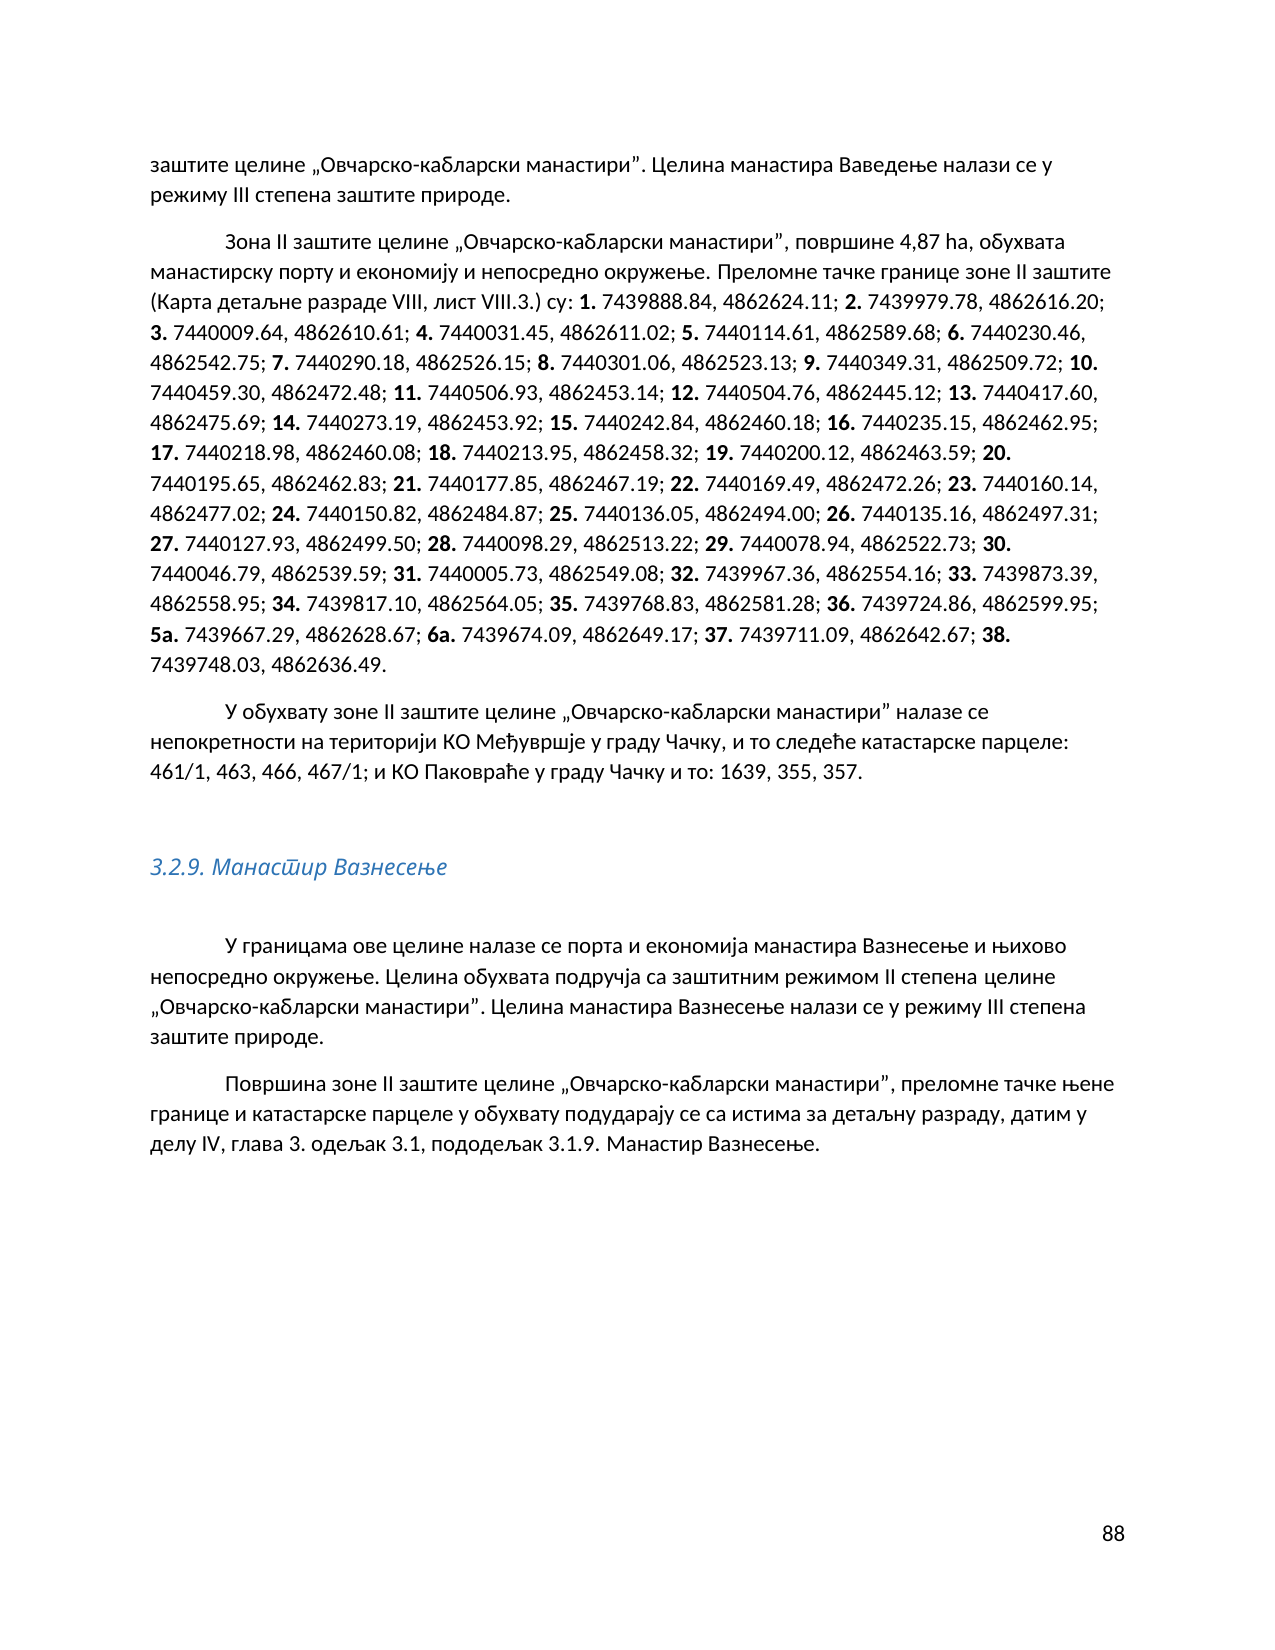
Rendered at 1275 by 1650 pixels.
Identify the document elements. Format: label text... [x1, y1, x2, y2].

subtitle 3.2.9. Манастир Вазнесење [150, 851, 1125, 882]
text Површина зоне II заштите целине „Овчарско-кабларски манастири”, преломне тачке њене границе и катастарске парцеле у обухвату подударају се са истима за детаљну разраду, датим у делу IV, глава 3. одељак 3.1, пододељак 3.1.9. Манастир Вазнесење. [150, 1069, 1125, 1158]
text У границама ове целине налазе се порта и економија манастира Вазнесење и њихово непосредно окружење. Целина обухвата подручја са заштитним режимом II степена целине „Овчарско-кабларски манастири”. Целина манастира Вазнесење налази се у режиму III степена заштите природе. [150, 932, 1125, 1050]
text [150, 150, 1125, 208]
text Зона II заштите целине „Овчарско-кабларски манастири”, површине 4,87 ha, обухвата манастирску порту и економију и непосредно окружење. Преломне тачке границе зоне II заштите (Карта детаљне разраде VIII, лист VIII.3.) су: 1. 7439888.84, 4862624.11; 2. 7439979.78, 4862616.20; 3. 7440009.64, 4862610.61; 4. 7440031.45, 4862611.02; 5. 7440114.61, 4862589.68; 6. 7440230.46, 4862542.75; 7. 7440290.18, 4862526.15; 8. 7440301.06, 4862523.13; 9. 7440349.31, 4862509.72; 10. 7440459.30, 4862472.48; 11. 7440506.93, 4862453.14; 12. 7440504.76, 4862445.12; 13. 7440417.60, 4862475.69; 14. 7440273.19, 4862453.92; 15. 7440242.84, 4862460.18; 16. 7440235.15, 4862462.95; 17. 7440218.98, 4862460.08; 18. 7440213.95, 4862458.32; 19. 7440200.12, 4862463.59; 20. 7440195.65, 4862462.83; 21. 7440177.85, 4862467.19; 22. 7440169.49, 4862472.26; 23. 7440160.14, 4862477.02; 24. 7440150.82, 4862484.87; 25. 7440136.05, 4862494.00; 26. 7440135.16, 4862497.31; 27. 7440127.93, 4862499.50; 28. 7440098.29, 4862513.22; 29. 7440078.94, 4862522.73; 30. 7440046.79, 4862539.59; 31. 7440005.73, 4862549.08; 32. 7439967.36, 4862554.16; 33. 7439873.39, 4862558.95; 34. 7439817.10, 4862564.05; 35. 7439768.83, 4862581.28; 36. 7439724.86, 4862599.95; 5a. 7439667.29, 4862628.67; 6a. 7439674.09, 4862649.17; 37. 7439711.09, 4862642.67; 38. 7439748.03, 4862636.49. [150, 227, 1125, 678]
text У обухвату зоне II заштите целине „Овчарско-кабларски манастири” налазе се непокретности на територији КО Међувршје у граду Чачку, и то следеће катастарске парцеле: 461/1, 463, 466, 467/1; и КО Паковраће у граду Чачку и то: 1639, 355, 357. [150, 697, 1125, 785]
